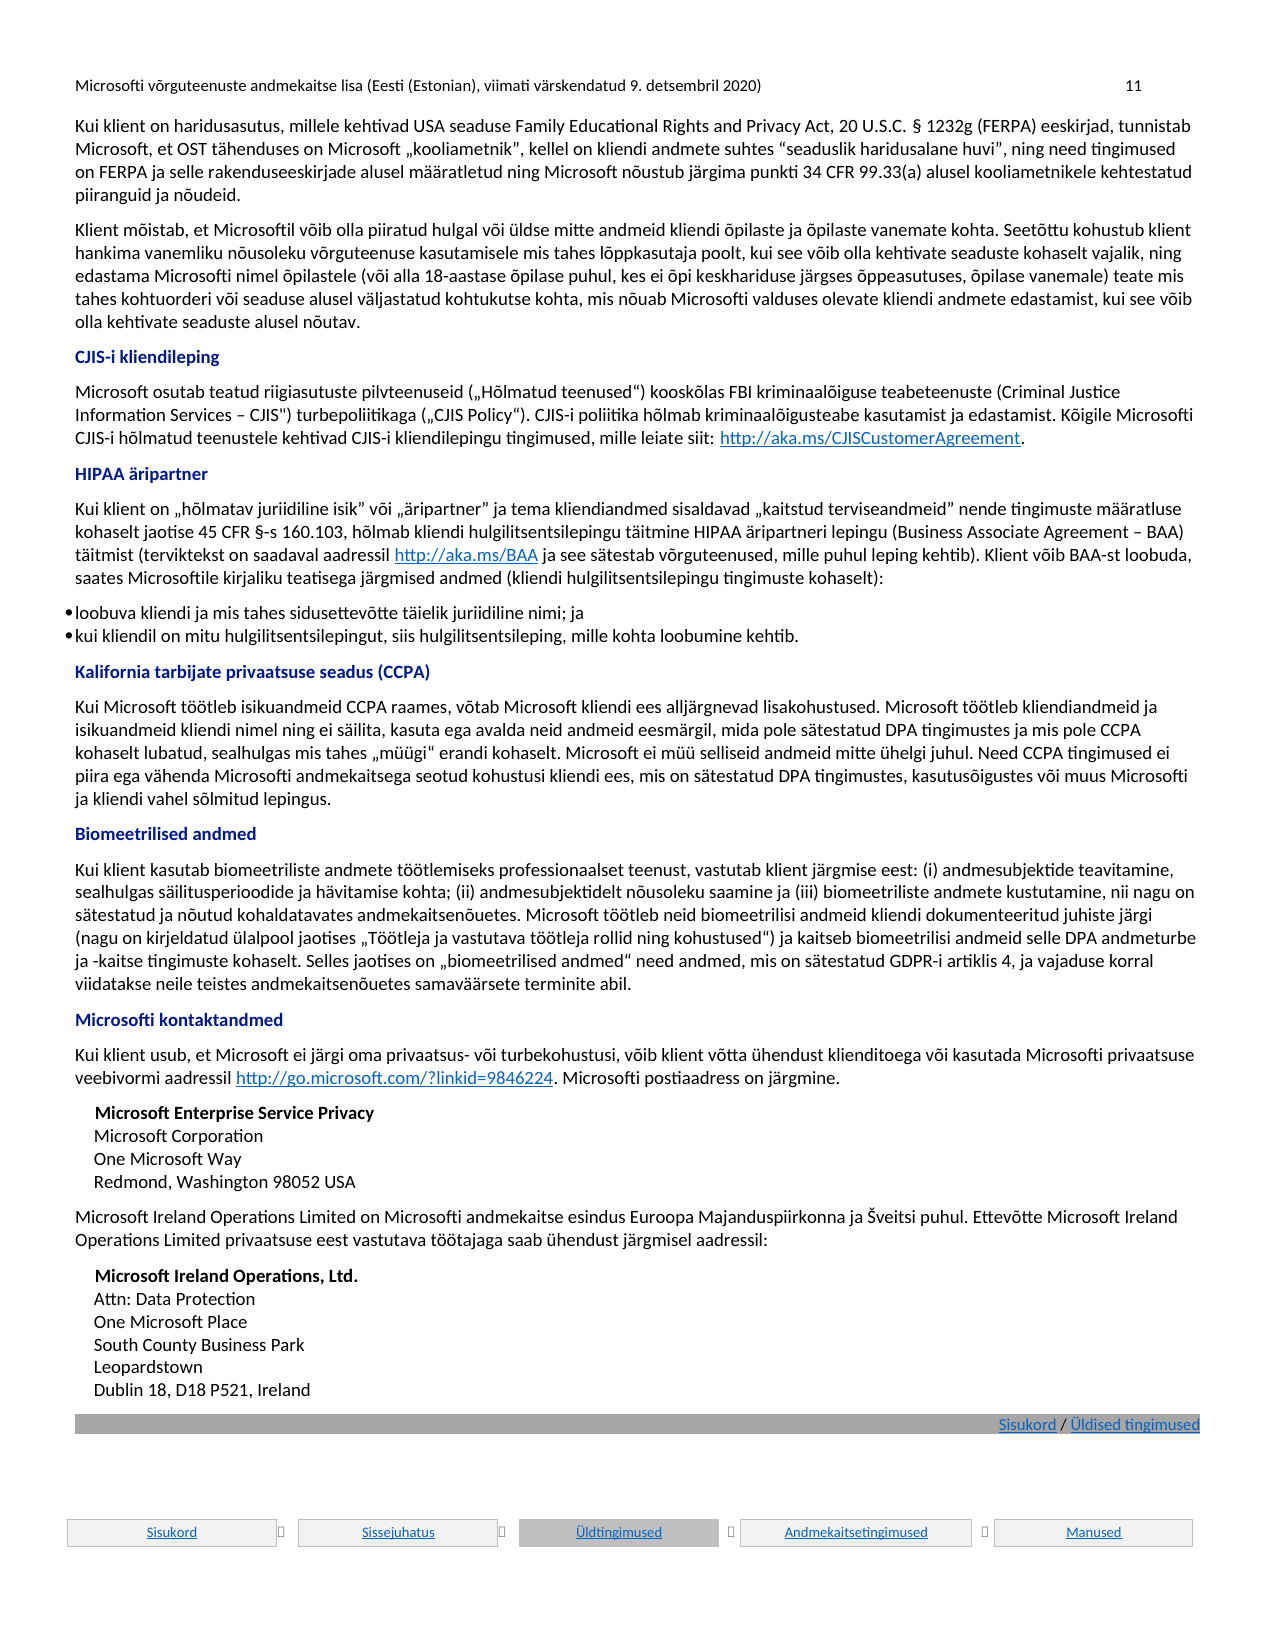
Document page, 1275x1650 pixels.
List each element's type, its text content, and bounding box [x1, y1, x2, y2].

list Sisukord / Üldised tingimused [75, 1414, 1200, 1434]
subtitle CJIS-i kliendileping [75, 345, 1200, 368]
list Dublin 18, D18 P521, Ireland [94, 1379, 1200, 1402]
subtitle Kalifornia tarbijate privaatsuse seadus (CCPA) [75, 660, 1200, 683]
subtitle HIPAA äripartner [75, 462, 1200, 485]
list Kui klient on „hõlmatav juriidiline isik” või „äripartner” ja tema kliendiandmed sisaldavad „kaitstud terviseandmeid” nende tingimuste määratluse kohaselt jaotise 45 CFR §-s 160.103, hõlmab kliendi hulgilitsentsilepingu täitmine HIPAA äripartneri lepingu (Business Associate Agreement – BAA) täitmist (terviktekst on saadaval aadressil http://aka.ms/BAA ja see sätestab võrguteenused, mille puhul leping kehtib). Klient võib BAA-st loobuda, saates Microsoftile kirjaliku teatisega järgmised andmed (kliendi hulgilitsentsilepingu tingimuste kohaselt): [75, 497, 1200, 589]
list South County Business Park [94, 1333, 1200, 1356]
list Kui klient usub, et Microsoft ei järgi oma privaatsus- või turbekohustusi, võib klient võtta ühendust klienditoega või kasutada Microsofti privaatsuse veebivormi aadressil http://go.microsoft.com/?linkid=9846224. Microsofti postiaadress on järgmine. [75, 1043, 1200, 1089]
list Microsoft Corporation [94, 1124, 1200, 1147]
list Microsoft Ireland Operations Limited on Microsofti andmekaitse esindus Euroopa Majanduspiirkonna ja Šveitsi puhul. Ettevõtte Microsoft Ireland Operations Limited privaatsuse eest vastutava töötajaga saab ühendust järgmisel aadressil: [75, 1206, 1200, 1252]
list Redmond, Washington 98052 USA [94, 1170, 1200, 1193]
list Attn: Data Protection [94, 1287, 1200, 1310]
list One Microsoft Place [94, 1310, 1200, 1333]
list Klient mõistab, et Microsoftil võib olla piiratud hulgal või üldse mitte andmeid kliendi õpilaste ja õpilaste vanemate kohta. Seetõttu kohustub klient hankima vanemliku nõusoleku võrguteenuse kasutamisele mis tahes lõppkasutaja poolt, kui see võib olla kehtivate seaduste kohaselt vajalik, ning edastama Microsofti nimel õpilastele (või alla 18-aastase õpilase puhul, kes ei õpi keskhariduse järgses õppeasutuses, õpilase vanemale) teate mis tahes kohtuorderi või seaduse alusel väljastatud kohtukutse kohta, mis nõuab Microsofti valduses olevate kliendi andmete edastamist, kui see võib olla kehtivate seaduste alusel nõutav. [75, 218, 1200, 333]
list Microsoft Ireland Operations, Ltd. [94, 1264, 1200, 1287]
subtitle Biomeetrilised andmed [75, 822, 1200, 845]
list Kui Microsoft töötleb isikuandmeid CCPA raames, võtab Microsoft kliendi ees alljärgnevad lisakohustused. Microsoft töötleb kliendiandmeid ja isikuandmeid kliendi nimel ning ei säilita, kasuta ega avalda neid andmeid eesmärgil, mida pole sätestatud DPA tingimustes ja mis pole CCPA kohaselt lubatud, sealhulgas mis tahes „müügi“ erandi kohaselt. Microsoft ei müü selliseid andmeid mitte ühelgi juhul. Need CCPA tingimused ei piira ega vähenda Microsofti andmekaitsega seotud kohustusi kliendi ees, mis on sätestatud DPA tingimustes, kasutusõigustes või muus Microsofti ja kliendi vahel sõlmitud lepingus. [75, 695, 1200, 810]
text Kui klient kasutab biomeetriliste andmete töötlemiseks professionaalset teenust, vastutab klient järgmise eest: (i) andmesubjektide teavitamine, sealhulgas säilitusperioodide ja hävitamise kohta; (ii) andmesubjektidelt nõusoleku saamine ja (iii) biomeetriliste andmete kustutamine, nii nagu on sätestatud ja nõutud kohaldatavates andmekaitsenõuetes. Microsoft töötleb neid biomeetrilisi andmeid kliendi dokumenteeritud juhiste järgi (nagu on kirjeldatud ülalpool jaotises „Töötleja ja vastutava töötleja rollid ning kohustused“) ja kaitseb biomeetrilisi andmeid selle DPA andmeturbe ja -kaitse tingimuste kohaselt. Selles jaotises on „biomeetrilised andmed“ need andmed, mis on sätestatud GDPR-i artiklis 4, ja vajaduse korral viidatakse neile teistes andmekaitsenõuetes samaväärsete terminite abil. [75, 858, 1200, 995]
subtitle Microsofti kontaktandmed [75, 1008, 1200, 1031]
list kui kliendil on mitu hulgilitsentsilepingut, siis hulgilitsentsileping, mille kohta loobumine kehtib. [66, 624, 1200, 647]
list loobuva kliendi ja mis tahes sidusettevõtte täielik juriidiline nimi; ja [66, 602, 1200, 624]
list Kui klient on haridusasutus, millele kehtivad USA seaduse Family Educational Rights and Privacy Act, 20 U.S.C. § 1232g (FERPA) eeskirjad, tunnistab Microsoft, et OST tähenduses on Microsoft „kooliametnik”, kellel on kliendi andmete suhtes “seaduslik haridusalane huvi”, ning need tingimused on FERPA ja selle rakenduseeskirjade alusel määratletud ning Microsoft nõustub järgima punkti 34 CFR 99.33(a) alusel kooliametnikele kehtestatud piiranguid ja nõudeid. [75, 114, 1200, 206]
list Microsoft osutab teatud riigiasutuste pilvteenuseid („Hõlmatud teenused“) kooskõlas FBI kriminaalõiguse teabeteenuste (Criminal Justice Information Services – CJIS") turbepoliitikaga („CJIS Policy“). CJIS-i poliitika hõlmab kriminaalõigusteabe kasutamist ja edastamist. Kõigile Microsofti CJIS-i hõlmatud teenustele kehtivad CJIS-i kliendilepingu tingimused, mille leiate siit: http://aka.ms/CJISCustomerAgreement. [75, 381, 1200, 449]
list Microsoft Enterprise Service Privacy [94, 1102, 1200, 1124]
list Leopardstown [94, 1356, 1200, 1379]
list One Microsoft Way [94, 1147, 1200, 1170]
